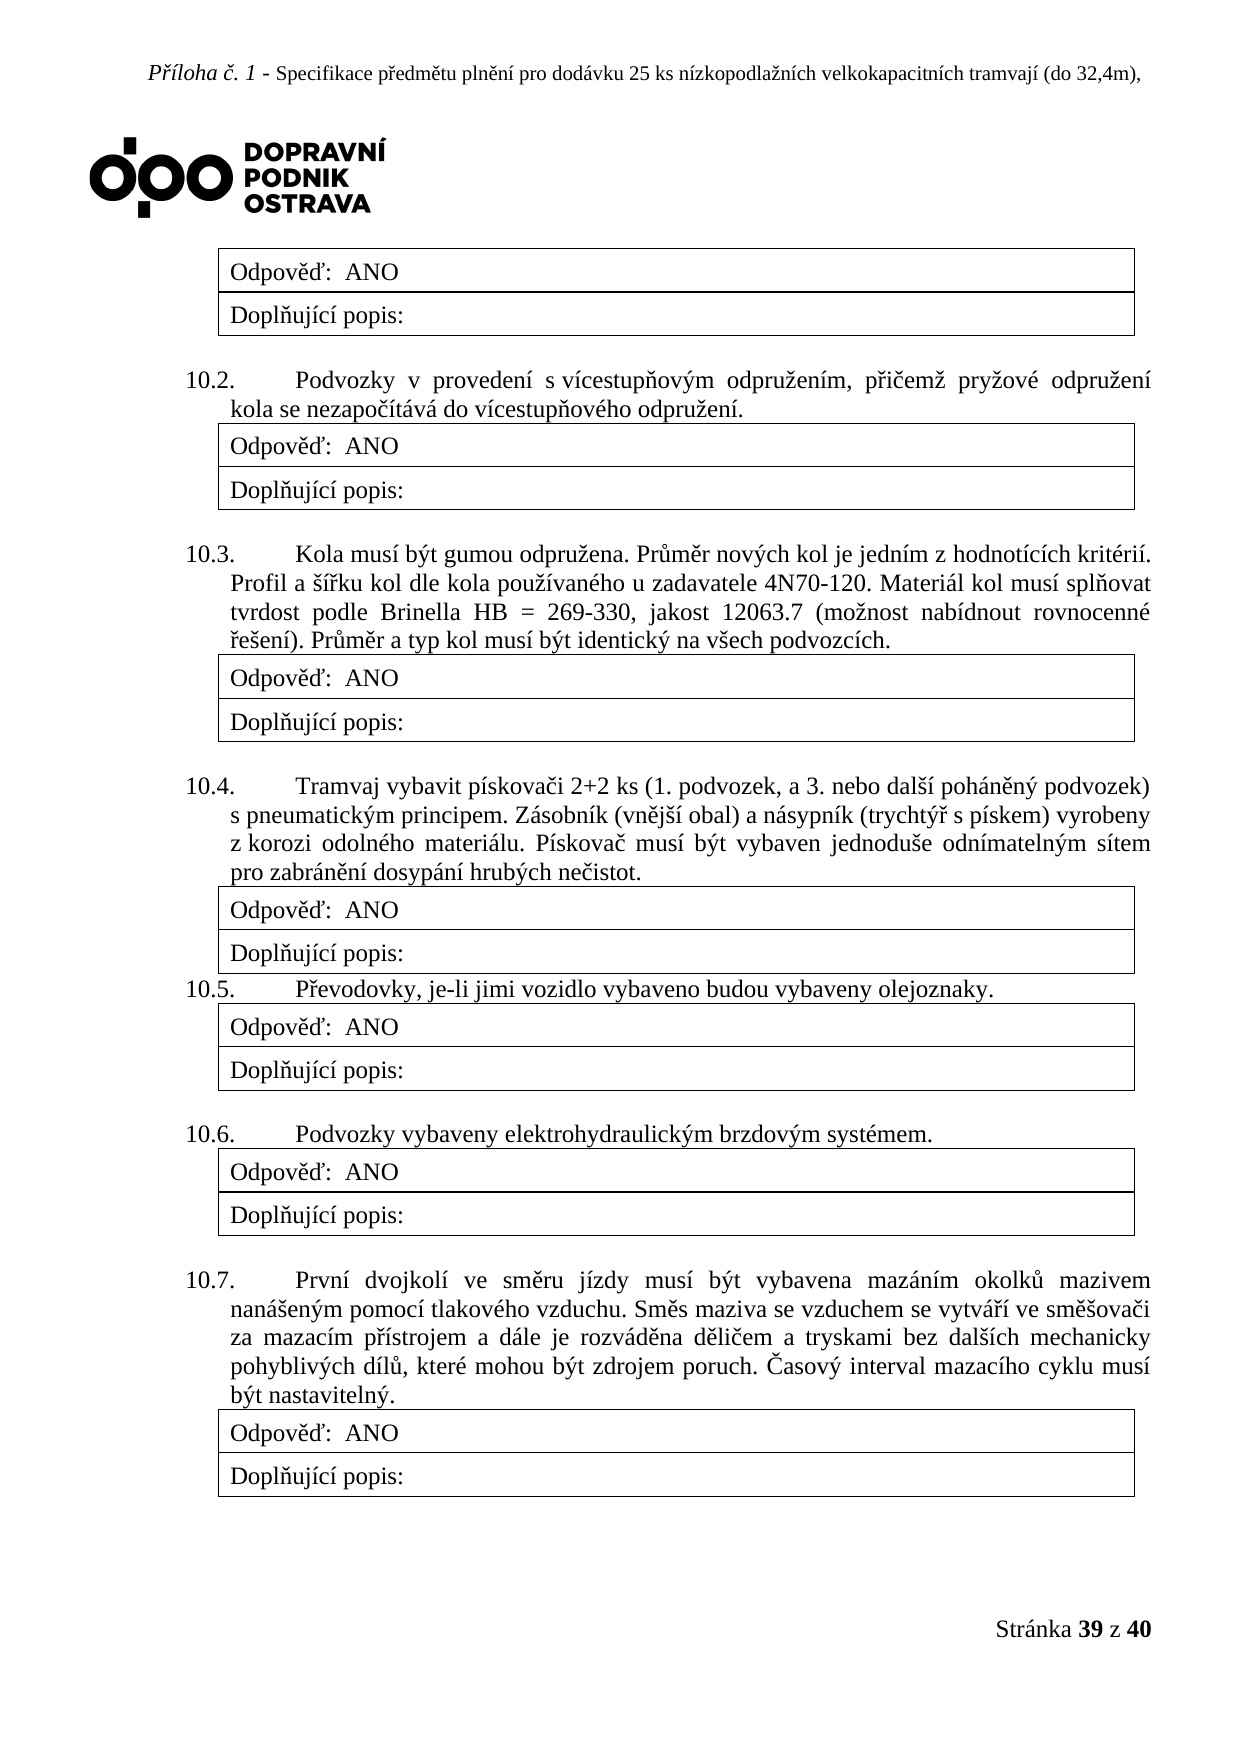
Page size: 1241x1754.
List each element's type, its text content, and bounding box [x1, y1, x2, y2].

table_header Odpověď: ANO [219, 424, 1134, 466]
table_cell Doplňující popis: [219, 1193, 1134, 1235]
table_header Odpověď: ANO [219, 1410, 1134, 1452]
table_cell Doplňující popis: [219, 1453, 1134, 1496]
table_cell Doplňující popis: [219, 467, 1134, 509]
table_header Odpověď: ANO [219, 1004, 1134, 1046]
table_header Odpověď: ANO [219, 655, 1134, 697]
list Kola musí být gumou odpružena. Průměr nových kol je jedním z hodnotících kritérií. Profil a šířku kol dle kola používaného u zadavatele 4N70-120. Materiál kol musí splňovat tvrdost podle Brinella HB = 269-330, jakost 12063.7 (možnost nabídnout rovnocenné řešení). Průměr a typ kol musí být identický na všech podvozcích. [185, 539, 1152, 654]
table_header Odpověď: ANO [219, 1149, 1134, 1191]
picture [89, 137, 387, 218]
list Převodovky, je-li jimi vozidlo vybaveno budou vybaveny olejoznaky. [185, 974, 1152, 1003]
table_cell Doplňující popis: [219, 699, 1134, 741]
table_header Odpověď: ANO [219, 887, 1134, 929]
table_header Odpověď: ANO [219, 249, 1134, 291]
table_cell Doplňující popis: [219, 930, 1134, 973]
list Podvozky v provedení s vícestupňovým odpružením, přičemž pryžové odpružení kola se nezapočítává do vícestupňového odpružení. [185, 365, 1152, 422]
table_cell Doplňující popis: [219, 1047, 1134, 1090]
list Tramvaj vybavit pískovači 2+2 ks (1. podvozek, a 3. nebo další poháněný podvozek) s pneumatickým principem. Zásobník (vnější obal) a násypník (trychtýř s pískem) vyrobeny z korozi odolného materiálu. Pískovač musí být vybaven jednoduše odnímatelným sítem pro zabránění dosypání hrubých nečistot. [185, 771, 1152, 886]
list První dvojkolí ve směru jízdy musí být vybavena mazáním okolků mazivem nanášeným pomocí tlakového vzduchu. Směs maziva se vzduchem se vytváří ve směšovači za mazacím přístrojem a dále je rozváděna děličem a tryskami bez dalších mechanicky pohyblivých dílů, které mohou být zdrojem poruch. Časový interval mazacího cyklu musí být nastavitelný. [185, 1265, 1152, 1409]
table_cell Doplňující popis: [219, 293, 1134, 335]
list Podvozky vybaveny elektrohydraulickým brzdovým systémem. [185, 1119, 1152, 1148]
